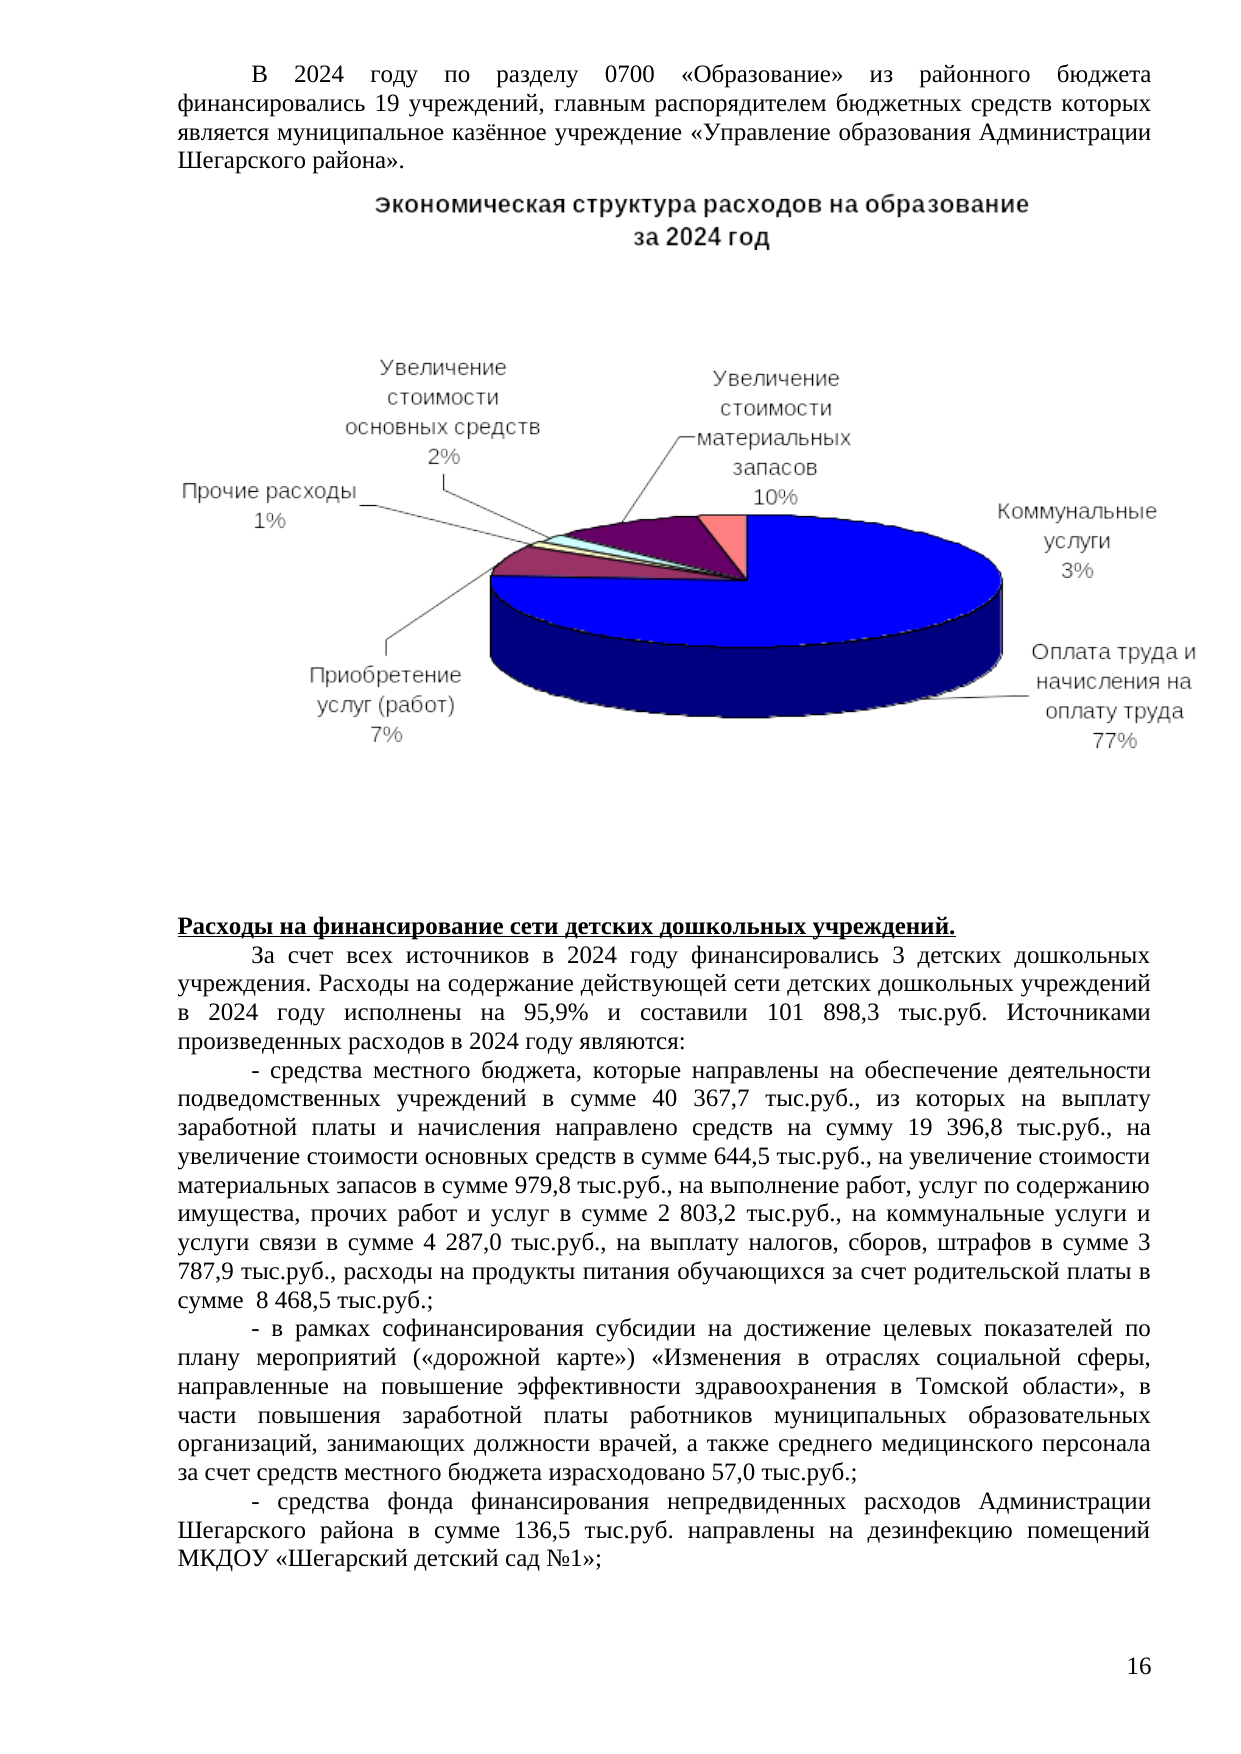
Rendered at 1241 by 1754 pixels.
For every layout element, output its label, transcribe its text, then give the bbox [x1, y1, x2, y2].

text За счет всех источников в 2024 году финансировались 3 детских дошкольных учреждения. Расходы на содержание действующей сети детских дошкольных учреждений в 2024 году исполнены на 95,9% и составили 101 898,3 тыс.руб. Источниками произведенных расходов в 2024 году являются: [177, 940, 1152, 1055]
text Расходы на финансирование сети детских дошкольных учреждений. [177, 911, 1137, 940]
text - средства фонда финансирования непредвиденных расходов Администрации Шегарского района в сумме 136,5 тыс.руб. направлены на дезинфекцию помещений МКДОУ «Шегарский детский сад №1»; [177, 1486, 1152, 1572]
text - средства местного бюджета, которые направлены на обеспечение деятельности подведомственных учреждений в сумме 40 367,7 тыс.руб., из которых на выплату заработной платы и начисления направлено средств на сумму 19 396,8 тыс.руб., на увеличение стоимости основных средств в сумме 644,5 тыс.руб., на увеличение стоимости материальных запасов в сумме 979,8 тыс.руб., на выполнение работ, услуг по содержанию имущества, прочих работ и услуг в сумме 2 803,2 тыс.руб., на коммунальные услуги и услуги связи в сумме 4 287,0 тыс.руб., на выплату налогов, сборов, штрафов в сумме 3 787,9 тыс.руб., расходы на продукты питания обучающихся за счет родительской платы в сумме 8 468,5 тыс.руб.; [177, 1055, 1152, 1313]
text - в рамках софинансирования субсидии на достижение целевых показателей по плану мероприятий («дорожной карте») «Изменения в отраслях социальной сферы, направленные на повышение эффективности здравоохранения в Томской области», в части повышения заработной платы работников муниципальных образовательных организаций, занимающих должности врачей, а также среднего медицинского персонала за счет средств местного бюджета израсходовано 57,0 тыс.руб.; [177, 1313, 1152, 1486]
text В 2024 году по разделу 0700 «Образование» из районного бюджета финансировались 19 учреждений, главным распорядителем бюджетных средств которых является муниципальное казённое учреждение «Управление образования Администрации Шегарского района». [177, 59, 1152, 174]
